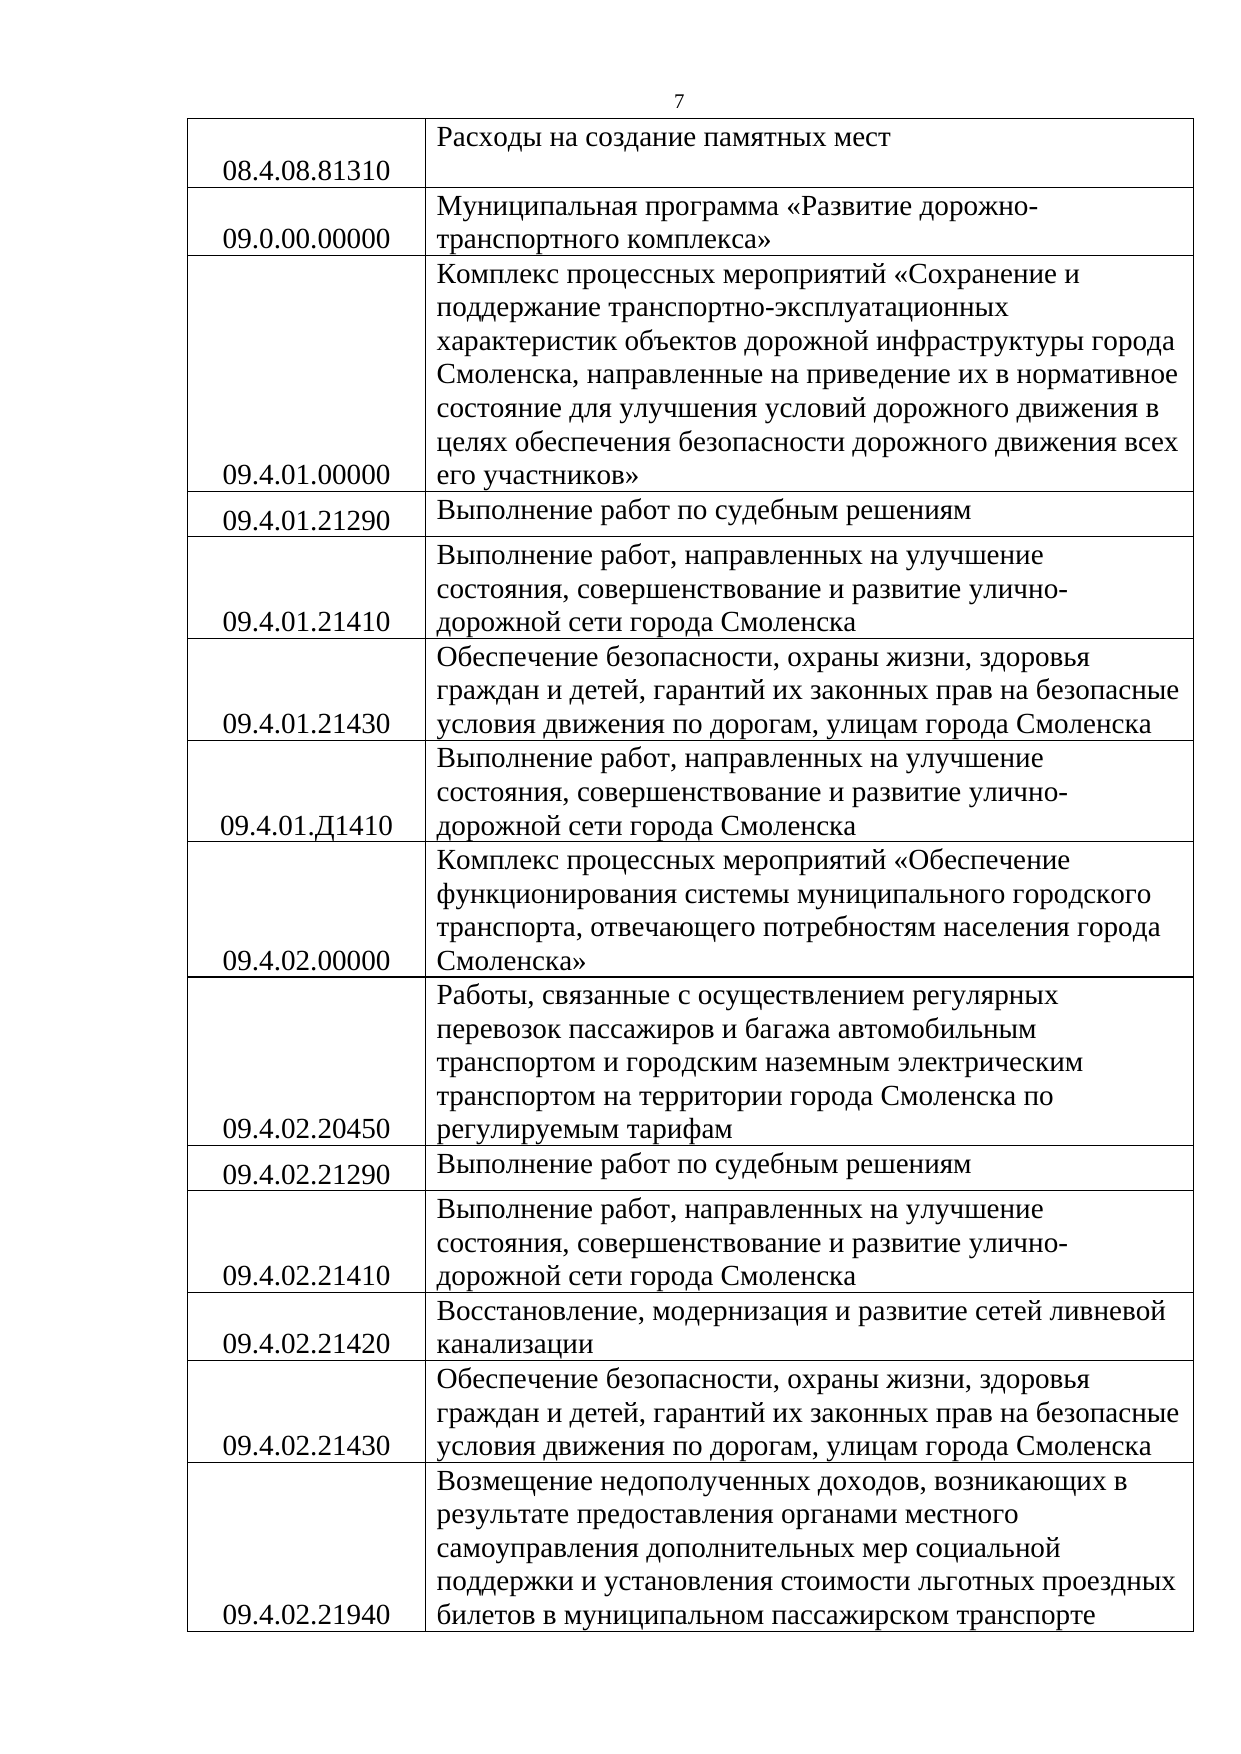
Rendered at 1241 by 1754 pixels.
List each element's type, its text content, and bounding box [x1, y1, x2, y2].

table_cell Работы, связанные с осуществлением регулярных перевозок пассажиров и багажа автомобильным транспортом и городским наземным электрическим транспортом на территории города Смоленска по регулируемым тарифам [426, 978, 1193, 1145]
table_cell 09.4.01.21290 [188, 492, 425, 536]
table_cell Комплекс процессных мероприятий «Обеспечение функционирования системы муниципального городского транспорта, отвечающего потребностям населения города Смоленска» [426, 842, 1193, 976]
table_cell 09.4.02.20450 [188, 978, 425, 1145]
table_cell Выполнение работ по судебным решениям [426, 1146, 1193, 1190]
table_cell 09.4.01.Д1410 [188, 741, 425, 841]
table_cell 09.4.01.00000 [188, 256, 425, 491]
table_cell Обеспечение безопасности, охраны жизни, здоровья граждан и детей, гарантий их законных прав на безопасные условия движения по дорогам, улицам города Смоленска [426, 639, 1193, 739]
table_cell Расходы на создание памятных мест [426, 119, 1193, 187]
table_cell Комплекс процессных мероприятий «Сохранение и поддержание транспортно-эксплуатационных характеристик объектов дорожной инфраструктуры города Смоленска, направленные на приведение их в нормативное состояние для улучшения условий дорожного движения в целях обеспечения безопасности дорожного движения всех его участников» [426, 256, 1193, 491]
table_cell Возмещение недополученных доходов, возникающих в результате предоставления органами местного самоуправления дополнительных мер социальной поддержки и установления стоимости льготных проездных билетов в муниципальном пассажирском транспорте [426, 1463, 1193, 1631]
table_cell 09.4.02.00000 [188, 842, 425, 976]
table_cell Выполнение работ, направленных на улучшение состояния, совершенствование и развитие улично-дорожной сети города Смоленска [426, 537, 1193, 638]
table_cell Муниципальная программа «Развитие дорожно-транспортного комплекса» [426, 188, 1193, 255]
table_cell Выполнение работ, направленных на улучшение состояния, совершенствование и развитие улично-дорожной сети города Смоленска [426, 1191, 1193, 1292]
table_cell 09.4.01.21430 [188, 639, 425, 739]
table_cell 09.0.00.00000 [188, 188, 425, 255]
table_cell 09.4.02.21430 [188, 1361, 425, 1462]
table_cell 09.4.02.21420 [188, 1293, 425, 1360]
table_cell Обеспечение безопасности, охраны жизни, здоровья граждан и детей, гарантий их законных прав на безопасные условия движения по дорогам, улицам города Смоленска [426, 1361, 1193, 1462]
table_cell 09.4.02.21410 [188, 1191, 425, 1292]
table_cell 09.4.01.21410 [188, 537, 425, 638]
table_cell 09.4.02.21290 [188, 1146, 425, 1190]
table_cell Выполнение работ по судебным решениям [426, 492, 1193, 536]
table_cell Восстановление, модернизация и развитие сетей ливневой канализации [426, 1293, 1193, 1360]
table_cell Выполнение работ, направленных на улучшение состояния, совершенствование и развитие улично-дорожной сети города Смоленска [426, 741, 1193, 841]
table_cell 08.4.08.81310 [188, 119, 425, 187]
table_cell 09.4.02.21940 [188, 1463, 425, 1631]
